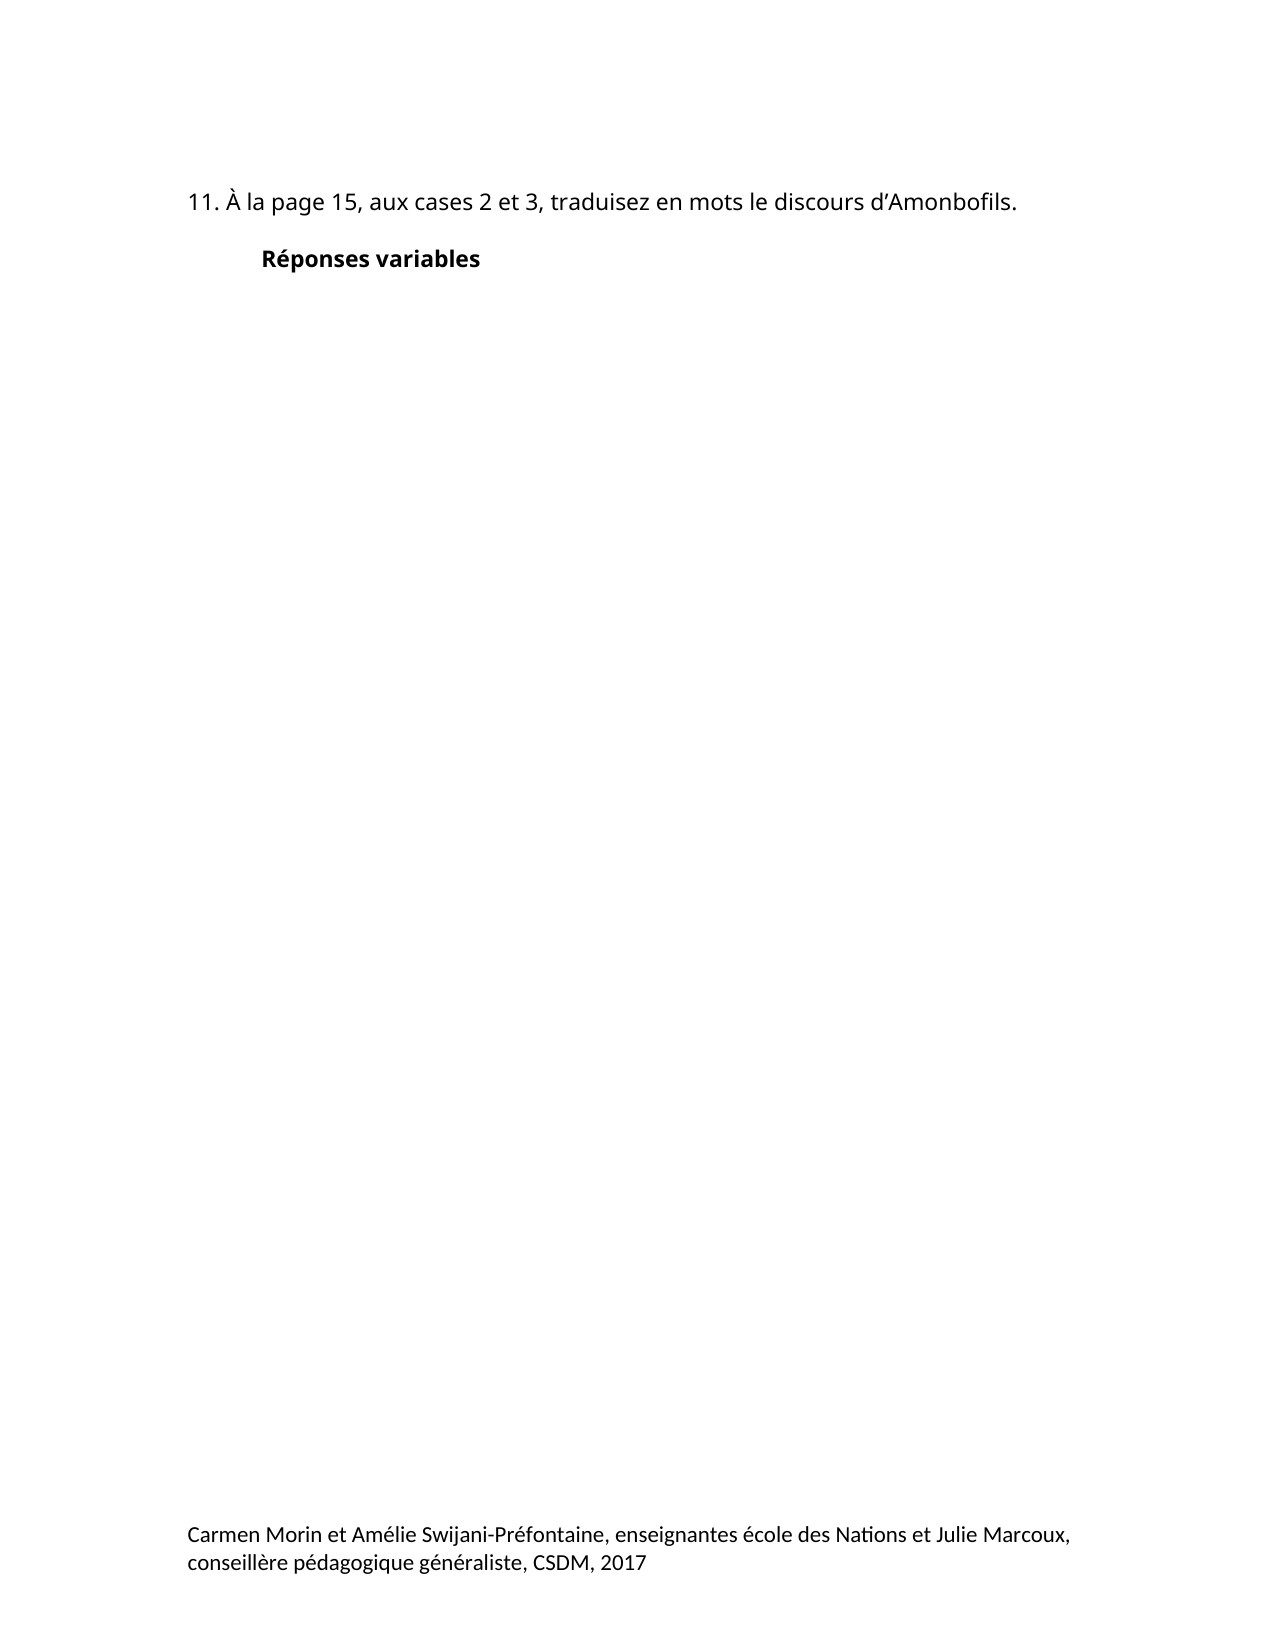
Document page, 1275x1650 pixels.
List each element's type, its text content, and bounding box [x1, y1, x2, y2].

text Réponses variables [187, 243, 1087, 274]
text 11. À la page 15, aux cases 2 et 3, traduisez en mots le discours d’Amonbofils. [187, 186, 1087, 217]
